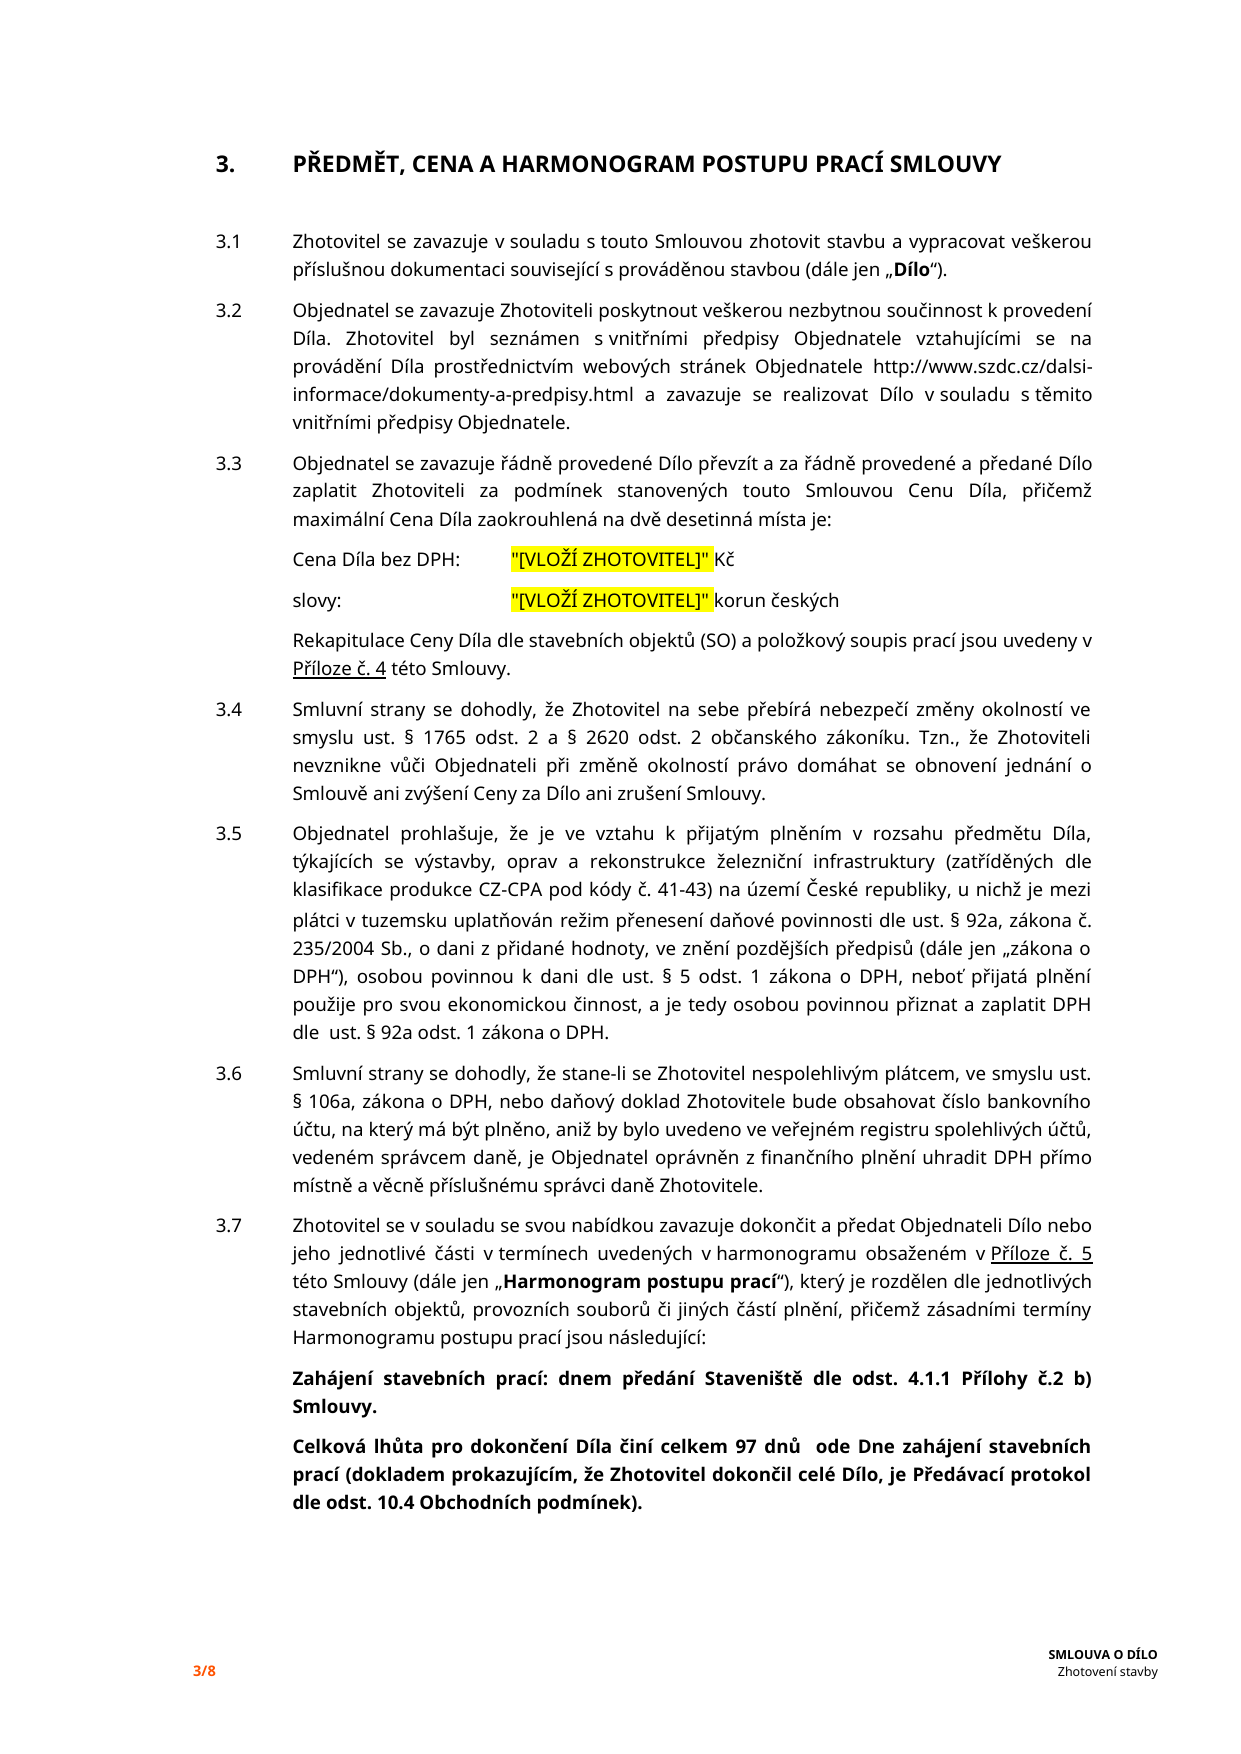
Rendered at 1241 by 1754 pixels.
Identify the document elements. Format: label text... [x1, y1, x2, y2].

text PŘEDMĚT, CENA A HARMONOGRAM POSTUPU PRACÍ SMLOUVY [216, 147, 1093, 179]
text Objednatel prohlašuje, že je ve vztahu k přijatým plněním v rozsahu předmětu Díla, týkajících se výstavby, oprav a rekonstrukce železniční infrastruktury (zatříděných dle klasifikace produkce CZ-CPA pod kódy č. 41-43) na území České republiky, u nichž je mezi plátci v tuzemsku uplatňován režim přenesení daňové povinnosti dle ust. § 92a, zákona č. 235/2004 Sb., o dani z přidané hodnoty, ve znění pozdějších předpisů (dále jen „zákona o DPH“), osobou povinnou k dani dle ust. § 5 odst. 1 zákona o DPH, neboť přijatá plnění použije pro svou ekonomickou činnost, a je tedy osobou povinnou přiznat a zaplatit DPH dle ust. § 92a odst. 1 zákona o DPH. [216, 821, 1093, 1045]
text Cena Díla bez DPH: Kč [714, 546, 1093, 572]
text Zahájení stavebních prací: dnem předání Staveniště dle odst. 4.1.1 Přílohy č.2 b) Smlouvy. [292, 1365, 1093, 1419]
text Smluvní strany se dohodly, že stane-li se Zhotovitel nespolehlivým plátcem, ve smyslu ust. § 106a, zákona o DPH, nebo daňový doklad Zhotovitele bude obsahovat číslo bankovního účtu, na který má být plněno, aniž by bylo uvedeno ve veřejném registru spolehlivých účtů, vedeném správcem daně, je Objednatel oprávněn z finančního plnění uhradit DPH přímo místně a věcně příslušnému správci daně Zhotovitele. [216, 1060, 1093, 1197]
text Cena Díla bez DPH: Kč [292, 546, 511, 572]
text Smluvní strany se dohodly, že Zhotovitel na sebe přebírá nebezpečí změny okolností ve smyslu ust. § 1765 odst. 2 a § 2620 odst. 2 občanského zákoníku. Tzn., že Zhotoviteli nevznikne vůči Objednateli při změně okolností právo domáhat se obnovení jednání o Smlouvě ani zvýšení Ceny za Dílo ani zrušení Smlouvy. [216, 696, 1093, 806]
text Objednatel se zavazuje řádně provedené Dílo převzít a za řádně provedené a předané Dílo zaplatit Zhotoviteli za podmínek stanovených touto Smlouvou Cenu Díla, přičemž maximální Cena Díla zaokrouhlená na dvě desetinná místa je: [216, 450, 1093, 531]
text slovy: korun českých [714, 587, 1093, 612]
text Rekapitulace Ceny Díla dle stavebních objektů (SO) a položkový soupis prací jsou uvedeny v Příloze č. 4 této Smlouvy. [292, 627, 1093, 681]
text Zhotovitel se zavazuje v souladu s touto Smlouvou zhotovit stavbu a vypracovat veškerou příslušnou dokumentaci související s prováděnou stavbou (dále jen „Dílo“). [216, 229, 1093, 282]
text Zhotovitel se v souladu se svou nabídkou zavazuje dokončit a předat Objednateli Dílo nebo jeho jednotlivé části v termínech uvedených v harmonogramu obsaženém v Příloze č. 5 této Smlouvy (dále jen „Harmonogram postupu prací“), který je rozdělen dle jednotlivých stavebních objektů, provozních souborů či jiných částí plnění, přičemž zásadními termíny Harmonogramu postupu prací jsou následující: [216, 1212, 1093, 1350]
text slovy: korun českých [292, 587, 511, 612]
text Objednatel se zavazuje Zhotoviteli poskytnout veškerou nezbytnou součinnost k provedení Díla. Zhotovitel byl seznámen s vnitřními předpisy Objednatele vztahujícími se na provádění Díla prostřednictvím webových stránek Objednatele http://www.szdc.cz/dalsi-informace/dokumenty-a-predpisy.html a zavazuje se realizovat Dílo v souladu s těmito vnitřními předpisy Objednatele. [216, 297, 1093, 435]
text Celková lhůta pro dokončení Díla činí celkem 97 dnů ode Dne zahájení stavebních prací (dokladem prokazujícím, že Zhotovitel dokončil celé Dílo, je Předávací protokol dle odst. 10.4 Obchodních podmínek). [292, 1434, 1093, 1515]
